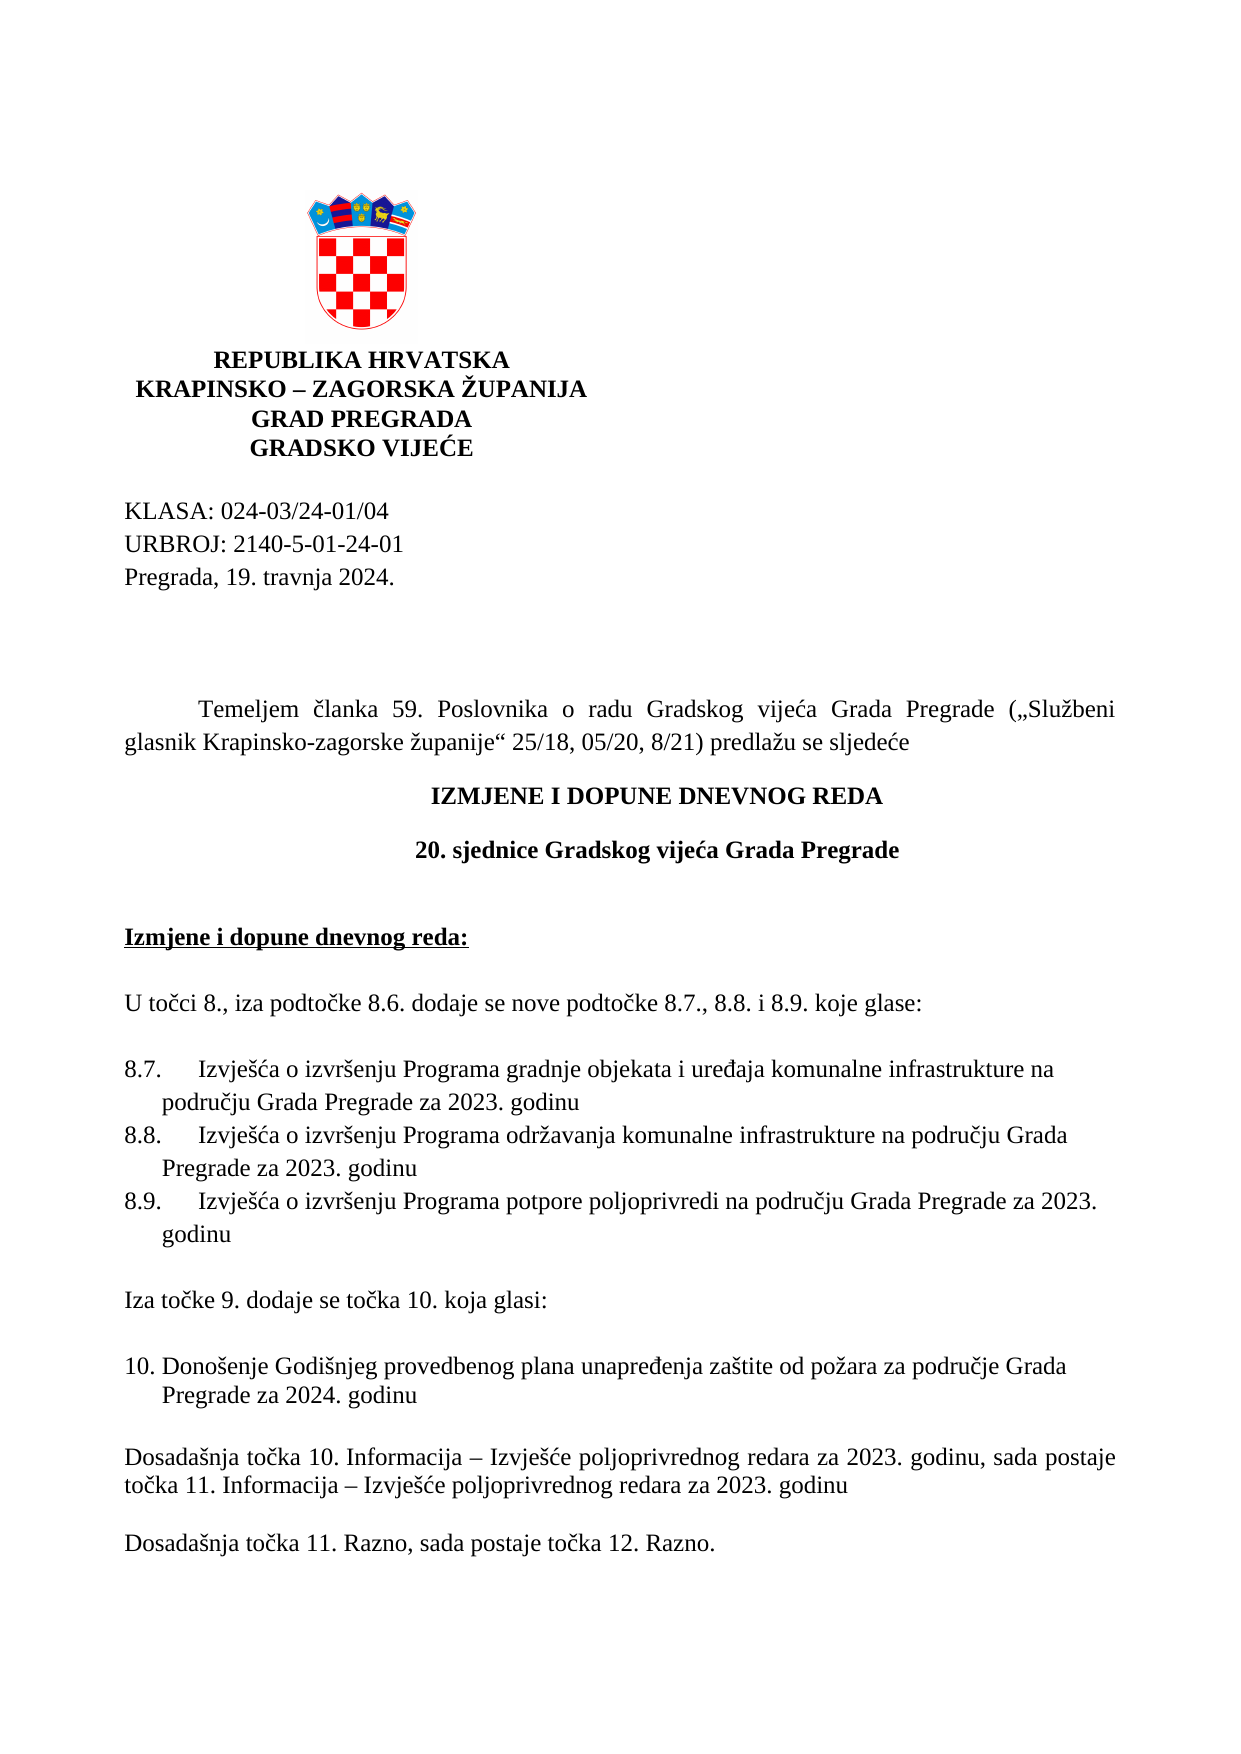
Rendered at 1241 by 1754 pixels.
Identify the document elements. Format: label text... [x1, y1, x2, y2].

list Izvješća o izvršenju Programa potpore poljoprivredi na području Grada Pregrade za 2023. godinu [124, 1186, 1116, 1248]
list Donošenje Godišnjeg provedbenog plana unapređenja zaštite od požara za područje Grada Pregrade za 2024. godinu [124, 1351, 1116, 1409]
table_cell REPUBLIKA HRVATSKA [124, 345, 599, 374]
table_header [124, 190, 599, 345]
text Izmjene i dopune dnevnog reda: [124, 922, 1116, 951]
text Pregrada, 19. travnja 2024. [124, 562, 1116, 591]
text KLASA: 024-03/24-01/04 [124, 496, 1116, 525]
text Dosadašnja točka 10. Informacija – Izvješće poljoprivrednog redara za 2023. godinu, sada postaje točka 11. Informacija – Izvješće poljoprivrednog redara za 2023. godinu [124, 1442, 1116, 1499]
list Izvješća o izvršenju Programa održavanja komunalne infrastrukture na području Grada Pregrade za 2023. godinu [124, 1120, 1116, 1182]
text U točci 8., iza podtočke 8.6. dodaje se nove podtočke 8.7., 8.8. i 8.9. koje glase: [124, 988, 1116, 1017]
text IZMJENE I DOPUNE DNEVNOG REDA [124, 781, 1116, 810]
text Iza točke 9. dodaje se točka 10. koja glasi: [124, 1285, 1116, 1314]
table_cell KRAPINSKO – ZAGORSKA ŽUPANIJA [124, 374, 599, 404]
text 20. sjednice Gradskog vijeća Grada Pregrade [124, 835, 1116, 864]
picture [305, 190, 418, 344]
text Temeljem članka 59. Poslovnika o radu Gradskog vijeća Grada Pregrade („Službeni glasnik Krapinsko-zagorske županije“ 25/18, 05/20, 8/21) predlažu se sljedeće [124, 694, 1116, 756]
list Izvješća o izvršenju Programa gradnje objekata i uređaja komunalne infrastrukture na području Grada Pregrade za 2023. godinu [124, 1054, 1116, 1116]
table_cell GRAD PREGRADA [124, 404, 599, 433]
text URBROJ: 2140-5-01-24-01 [124, 529, 1116, 558]
text Dosadašnja točka 11. Razno, sada postaje točka 12. Razno. [124, 1528, 1116, 1557]
table_cell GRADSKO VIJEĆE [124, 433, 599, 463]
